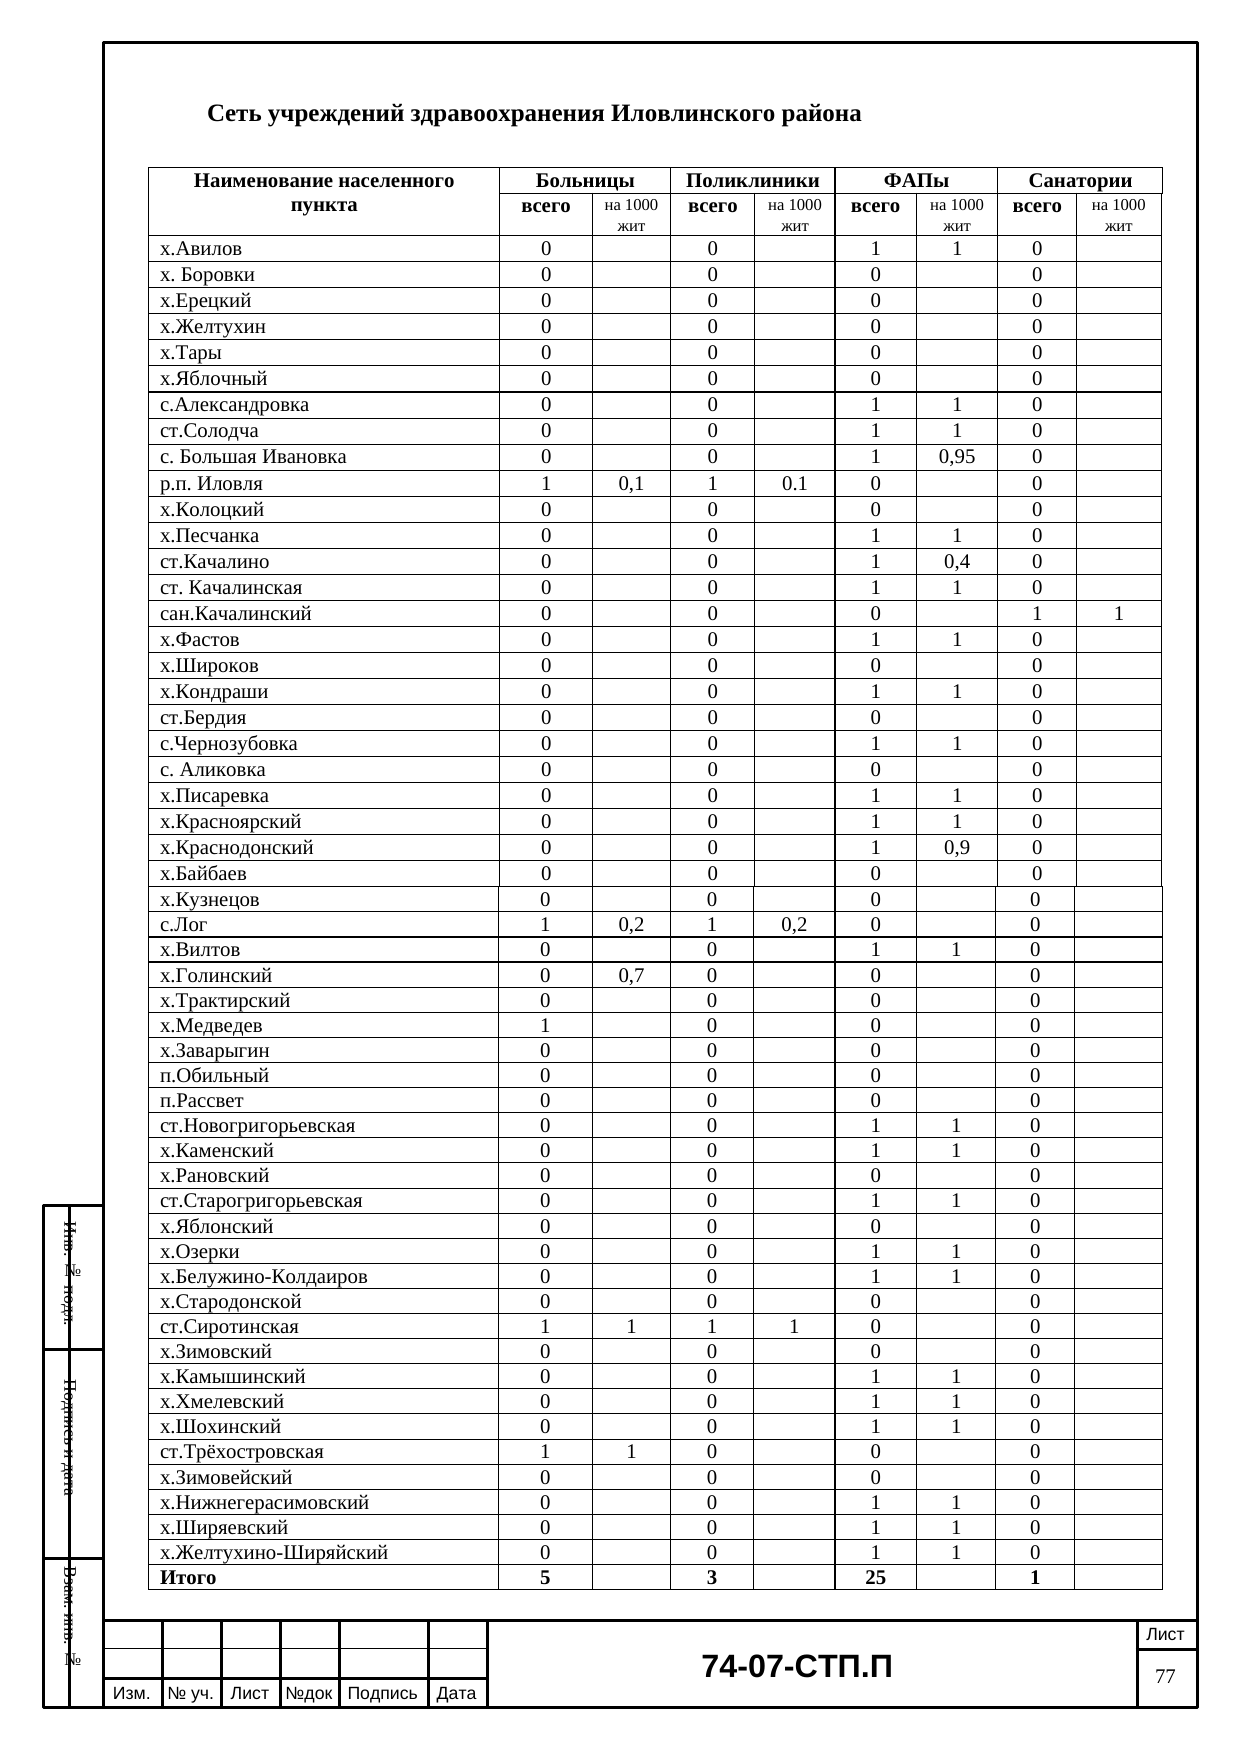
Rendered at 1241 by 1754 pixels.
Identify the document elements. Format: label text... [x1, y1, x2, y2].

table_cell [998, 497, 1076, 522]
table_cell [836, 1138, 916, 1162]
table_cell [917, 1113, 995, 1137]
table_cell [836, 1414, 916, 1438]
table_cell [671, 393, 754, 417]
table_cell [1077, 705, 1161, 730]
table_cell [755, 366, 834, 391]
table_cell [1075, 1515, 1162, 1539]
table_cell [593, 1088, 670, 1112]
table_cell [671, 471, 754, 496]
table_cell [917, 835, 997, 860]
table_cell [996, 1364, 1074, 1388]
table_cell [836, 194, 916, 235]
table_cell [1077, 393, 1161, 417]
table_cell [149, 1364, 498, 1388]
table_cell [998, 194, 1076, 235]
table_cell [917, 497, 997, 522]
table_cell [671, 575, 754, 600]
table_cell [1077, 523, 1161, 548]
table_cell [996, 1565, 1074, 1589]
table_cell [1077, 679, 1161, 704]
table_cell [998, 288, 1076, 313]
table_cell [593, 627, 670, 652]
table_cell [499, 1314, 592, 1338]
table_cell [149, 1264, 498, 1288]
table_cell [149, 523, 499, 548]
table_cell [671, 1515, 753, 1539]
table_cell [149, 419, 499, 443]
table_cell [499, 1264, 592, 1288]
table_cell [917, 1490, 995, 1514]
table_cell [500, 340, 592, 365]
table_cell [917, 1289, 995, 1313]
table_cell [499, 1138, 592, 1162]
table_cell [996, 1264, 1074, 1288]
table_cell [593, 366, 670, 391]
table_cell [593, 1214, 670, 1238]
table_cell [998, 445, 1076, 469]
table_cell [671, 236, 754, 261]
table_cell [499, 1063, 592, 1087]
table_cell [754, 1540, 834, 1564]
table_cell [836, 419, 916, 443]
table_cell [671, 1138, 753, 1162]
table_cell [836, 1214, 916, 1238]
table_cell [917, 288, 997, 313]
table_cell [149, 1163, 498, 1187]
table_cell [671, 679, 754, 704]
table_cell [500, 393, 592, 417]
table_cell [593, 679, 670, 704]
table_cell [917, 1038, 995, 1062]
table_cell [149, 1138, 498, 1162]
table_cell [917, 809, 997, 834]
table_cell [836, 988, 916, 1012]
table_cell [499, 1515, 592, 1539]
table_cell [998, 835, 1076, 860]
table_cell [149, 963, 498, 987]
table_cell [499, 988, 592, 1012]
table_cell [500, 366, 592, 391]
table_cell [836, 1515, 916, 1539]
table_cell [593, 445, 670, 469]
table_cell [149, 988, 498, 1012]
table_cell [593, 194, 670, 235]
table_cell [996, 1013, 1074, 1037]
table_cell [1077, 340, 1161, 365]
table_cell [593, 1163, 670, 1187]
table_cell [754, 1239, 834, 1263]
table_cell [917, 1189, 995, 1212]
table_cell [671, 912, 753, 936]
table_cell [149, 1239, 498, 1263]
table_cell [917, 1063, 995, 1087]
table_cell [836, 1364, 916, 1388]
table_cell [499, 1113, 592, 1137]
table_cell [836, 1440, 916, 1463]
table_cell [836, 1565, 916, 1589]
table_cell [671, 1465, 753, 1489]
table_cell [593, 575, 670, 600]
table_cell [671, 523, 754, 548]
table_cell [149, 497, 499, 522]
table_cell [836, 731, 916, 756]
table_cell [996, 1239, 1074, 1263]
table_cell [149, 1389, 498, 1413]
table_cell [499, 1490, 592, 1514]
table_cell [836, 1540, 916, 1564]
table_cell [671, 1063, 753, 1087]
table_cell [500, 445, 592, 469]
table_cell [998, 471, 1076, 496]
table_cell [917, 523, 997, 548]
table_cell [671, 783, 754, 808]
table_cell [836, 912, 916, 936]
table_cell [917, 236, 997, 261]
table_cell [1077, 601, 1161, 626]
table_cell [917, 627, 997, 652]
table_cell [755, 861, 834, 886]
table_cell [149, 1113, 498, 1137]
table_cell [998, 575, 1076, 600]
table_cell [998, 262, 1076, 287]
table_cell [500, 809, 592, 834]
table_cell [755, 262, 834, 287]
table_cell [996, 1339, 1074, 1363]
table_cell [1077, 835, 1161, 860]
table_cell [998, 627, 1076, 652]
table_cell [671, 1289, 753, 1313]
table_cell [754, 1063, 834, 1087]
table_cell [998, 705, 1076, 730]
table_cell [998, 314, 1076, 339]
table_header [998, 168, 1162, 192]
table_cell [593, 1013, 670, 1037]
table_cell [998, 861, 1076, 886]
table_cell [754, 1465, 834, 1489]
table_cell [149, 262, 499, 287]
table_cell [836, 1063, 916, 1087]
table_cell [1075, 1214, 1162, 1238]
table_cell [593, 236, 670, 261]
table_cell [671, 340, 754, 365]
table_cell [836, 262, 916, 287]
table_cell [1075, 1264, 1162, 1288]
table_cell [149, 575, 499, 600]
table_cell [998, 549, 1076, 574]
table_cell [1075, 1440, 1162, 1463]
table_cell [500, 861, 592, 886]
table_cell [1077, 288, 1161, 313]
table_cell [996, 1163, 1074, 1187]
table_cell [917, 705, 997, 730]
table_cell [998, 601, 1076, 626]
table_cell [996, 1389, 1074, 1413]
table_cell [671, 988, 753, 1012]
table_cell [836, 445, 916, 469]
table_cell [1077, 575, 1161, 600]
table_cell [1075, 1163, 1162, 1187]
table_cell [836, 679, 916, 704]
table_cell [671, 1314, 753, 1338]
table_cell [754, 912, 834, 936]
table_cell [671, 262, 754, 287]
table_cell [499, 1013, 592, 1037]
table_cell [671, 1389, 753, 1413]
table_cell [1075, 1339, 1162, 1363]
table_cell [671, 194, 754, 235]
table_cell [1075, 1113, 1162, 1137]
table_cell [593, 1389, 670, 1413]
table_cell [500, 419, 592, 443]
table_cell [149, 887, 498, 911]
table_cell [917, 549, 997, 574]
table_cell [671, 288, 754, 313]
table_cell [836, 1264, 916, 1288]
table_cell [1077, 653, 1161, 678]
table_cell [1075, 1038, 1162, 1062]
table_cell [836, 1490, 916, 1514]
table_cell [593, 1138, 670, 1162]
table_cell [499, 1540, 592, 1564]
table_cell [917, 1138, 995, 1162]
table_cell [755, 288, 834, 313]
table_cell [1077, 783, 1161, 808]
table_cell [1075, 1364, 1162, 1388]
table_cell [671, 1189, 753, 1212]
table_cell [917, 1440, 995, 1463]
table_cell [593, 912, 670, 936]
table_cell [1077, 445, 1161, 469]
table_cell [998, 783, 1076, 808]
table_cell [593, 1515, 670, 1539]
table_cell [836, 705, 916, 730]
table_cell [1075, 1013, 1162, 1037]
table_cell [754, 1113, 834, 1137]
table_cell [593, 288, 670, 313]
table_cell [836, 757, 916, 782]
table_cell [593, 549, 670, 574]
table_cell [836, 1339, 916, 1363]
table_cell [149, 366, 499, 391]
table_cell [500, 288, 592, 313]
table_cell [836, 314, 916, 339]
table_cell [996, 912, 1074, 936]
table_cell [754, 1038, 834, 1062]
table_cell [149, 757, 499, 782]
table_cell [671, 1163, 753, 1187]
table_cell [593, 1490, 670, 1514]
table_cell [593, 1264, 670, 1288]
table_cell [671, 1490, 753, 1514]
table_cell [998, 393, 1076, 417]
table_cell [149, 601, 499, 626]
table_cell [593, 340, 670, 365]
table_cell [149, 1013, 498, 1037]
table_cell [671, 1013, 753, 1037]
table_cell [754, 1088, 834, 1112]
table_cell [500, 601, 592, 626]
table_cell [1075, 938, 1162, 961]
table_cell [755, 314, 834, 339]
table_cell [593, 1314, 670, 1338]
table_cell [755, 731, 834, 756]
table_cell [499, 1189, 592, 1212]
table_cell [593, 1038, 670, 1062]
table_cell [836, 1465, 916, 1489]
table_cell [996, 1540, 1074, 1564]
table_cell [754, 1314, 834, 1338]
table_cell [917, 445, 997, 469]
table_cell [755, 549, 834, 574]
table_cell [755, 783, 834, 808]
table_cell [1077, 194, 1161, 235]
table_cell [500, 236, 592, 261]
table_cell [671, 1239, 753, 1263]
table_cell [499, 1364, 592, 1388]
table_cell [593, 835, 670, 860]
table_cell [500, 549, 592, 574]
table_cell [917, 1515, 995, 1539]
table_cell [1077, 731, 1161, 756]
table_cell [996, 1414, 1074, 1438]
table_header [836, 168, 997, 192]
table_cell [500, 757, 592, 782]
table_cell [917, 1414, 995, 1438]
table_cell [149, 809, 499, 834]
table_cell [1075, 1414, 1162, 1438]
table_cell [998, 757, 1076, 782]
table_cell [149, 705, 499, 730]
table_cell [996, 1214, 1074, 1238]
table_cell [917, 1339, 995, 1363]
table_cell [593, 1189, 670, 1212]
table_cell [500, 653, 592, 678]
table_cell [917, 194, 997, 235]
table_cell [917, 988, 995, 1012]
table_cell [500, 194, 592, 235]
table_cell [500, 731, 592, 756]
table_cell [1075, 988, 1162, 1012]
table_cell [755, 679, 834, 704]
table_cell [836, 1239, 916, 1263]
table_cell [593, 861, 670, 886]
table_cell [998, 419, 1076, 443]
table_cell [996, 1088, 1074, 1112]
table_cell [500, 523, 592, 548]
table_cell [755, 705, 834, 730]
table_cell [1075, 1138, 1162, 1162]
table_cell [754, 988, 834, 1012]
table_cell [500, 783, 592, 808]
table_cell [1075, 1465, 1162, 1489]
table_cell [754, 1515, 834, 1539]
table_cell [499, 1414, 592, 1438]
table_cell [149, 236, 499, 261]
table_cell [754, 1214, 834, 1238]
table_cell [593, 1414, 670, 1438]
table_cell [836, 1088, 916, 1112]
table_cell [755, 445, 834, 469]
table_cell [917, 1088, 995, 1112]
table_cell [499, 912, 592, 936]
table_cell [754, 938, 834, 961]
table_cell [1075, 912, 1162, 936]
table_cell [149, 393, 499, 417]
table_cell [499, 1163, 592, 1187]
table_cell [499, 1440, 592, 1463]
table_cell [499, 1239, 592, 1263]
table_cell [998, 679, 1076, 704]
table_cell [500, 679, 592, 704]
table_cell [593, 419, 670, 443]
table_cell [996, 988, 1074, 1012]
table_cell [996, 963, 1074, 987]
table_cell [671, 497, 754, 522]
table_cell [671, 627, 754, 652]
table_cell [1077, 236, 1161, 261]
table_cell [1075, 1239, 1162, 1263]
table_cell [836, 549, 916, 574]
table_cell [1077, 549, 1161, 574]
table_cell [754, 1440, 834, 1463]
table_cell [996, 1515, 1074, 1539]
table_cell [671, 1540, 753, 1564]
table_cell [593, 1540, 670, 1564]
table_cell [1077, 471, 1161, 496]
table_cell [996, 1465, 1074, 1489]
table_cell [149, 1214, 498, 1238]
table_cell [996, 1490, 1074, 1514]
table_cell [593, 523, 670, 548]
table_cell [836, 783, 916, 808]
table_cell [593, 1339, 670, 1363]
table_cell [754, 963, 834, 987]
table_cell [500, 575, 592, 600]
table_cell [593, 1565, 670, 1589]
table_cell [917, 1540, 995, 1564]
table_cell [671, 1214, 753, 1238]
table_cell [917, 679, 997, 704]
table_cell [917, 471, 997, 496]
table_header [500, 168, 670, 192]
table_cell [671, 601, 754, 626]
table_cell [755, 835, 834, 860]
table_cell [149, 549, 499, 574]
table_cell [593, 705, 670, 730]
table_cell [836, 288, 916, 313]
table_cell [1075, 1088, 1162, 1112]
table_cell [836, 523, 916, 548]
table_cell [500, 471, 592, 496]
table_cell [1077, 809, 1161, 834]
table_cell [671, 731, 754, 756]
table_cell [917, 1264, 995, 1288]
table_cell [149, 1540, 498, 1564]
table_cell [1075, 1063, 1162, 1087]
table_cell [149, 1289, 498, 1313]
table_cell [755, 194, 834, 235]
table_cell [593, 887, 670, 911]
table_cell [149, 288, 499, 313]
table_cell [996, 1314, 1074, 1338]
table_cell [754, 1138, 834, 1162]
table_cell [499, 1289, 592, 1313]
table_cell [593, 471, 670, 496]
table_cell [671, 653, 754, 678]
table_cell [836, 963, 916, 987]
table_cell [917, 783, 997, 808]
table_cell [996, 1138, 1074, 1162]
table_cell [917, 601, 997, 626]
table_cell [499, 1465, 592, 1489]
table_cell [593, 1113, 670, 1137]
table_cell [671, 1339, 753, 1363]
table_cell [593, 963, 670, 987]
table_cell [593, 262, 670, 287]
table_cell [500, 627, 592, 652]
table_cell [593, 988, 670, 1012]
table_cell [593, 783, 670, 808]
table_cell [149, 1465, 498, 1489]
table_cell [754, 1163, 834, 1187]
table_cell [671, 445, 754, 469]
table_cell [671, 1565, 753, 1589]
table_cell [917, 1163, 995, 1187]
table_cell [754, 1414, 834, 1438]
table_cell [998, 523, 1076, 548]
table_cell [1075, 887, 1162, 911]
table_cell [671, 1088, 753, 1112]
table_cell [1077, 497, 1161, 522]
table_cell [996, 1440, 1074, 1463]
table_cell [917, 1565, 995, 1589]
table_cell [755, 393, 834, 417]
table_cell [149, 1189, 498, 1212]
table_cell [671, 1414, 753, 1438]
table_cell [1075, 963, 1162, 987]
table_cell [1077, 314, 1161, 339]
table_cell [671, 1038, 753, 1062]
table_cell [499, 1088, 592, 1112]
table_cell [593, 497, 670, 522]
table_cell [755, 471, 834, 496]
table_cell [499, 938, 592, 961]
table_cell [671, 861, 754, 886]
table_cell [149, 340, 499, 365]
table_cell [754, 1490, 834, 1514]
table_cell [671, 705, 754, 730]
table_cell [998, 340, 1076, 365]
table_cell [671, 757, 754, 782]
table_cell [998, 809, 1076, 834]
text На территории района действует приют временного содержания детей в х. Медведев.Сеть учреждений здравоохранения Иловлинского района [118, 98, 1172, 127]
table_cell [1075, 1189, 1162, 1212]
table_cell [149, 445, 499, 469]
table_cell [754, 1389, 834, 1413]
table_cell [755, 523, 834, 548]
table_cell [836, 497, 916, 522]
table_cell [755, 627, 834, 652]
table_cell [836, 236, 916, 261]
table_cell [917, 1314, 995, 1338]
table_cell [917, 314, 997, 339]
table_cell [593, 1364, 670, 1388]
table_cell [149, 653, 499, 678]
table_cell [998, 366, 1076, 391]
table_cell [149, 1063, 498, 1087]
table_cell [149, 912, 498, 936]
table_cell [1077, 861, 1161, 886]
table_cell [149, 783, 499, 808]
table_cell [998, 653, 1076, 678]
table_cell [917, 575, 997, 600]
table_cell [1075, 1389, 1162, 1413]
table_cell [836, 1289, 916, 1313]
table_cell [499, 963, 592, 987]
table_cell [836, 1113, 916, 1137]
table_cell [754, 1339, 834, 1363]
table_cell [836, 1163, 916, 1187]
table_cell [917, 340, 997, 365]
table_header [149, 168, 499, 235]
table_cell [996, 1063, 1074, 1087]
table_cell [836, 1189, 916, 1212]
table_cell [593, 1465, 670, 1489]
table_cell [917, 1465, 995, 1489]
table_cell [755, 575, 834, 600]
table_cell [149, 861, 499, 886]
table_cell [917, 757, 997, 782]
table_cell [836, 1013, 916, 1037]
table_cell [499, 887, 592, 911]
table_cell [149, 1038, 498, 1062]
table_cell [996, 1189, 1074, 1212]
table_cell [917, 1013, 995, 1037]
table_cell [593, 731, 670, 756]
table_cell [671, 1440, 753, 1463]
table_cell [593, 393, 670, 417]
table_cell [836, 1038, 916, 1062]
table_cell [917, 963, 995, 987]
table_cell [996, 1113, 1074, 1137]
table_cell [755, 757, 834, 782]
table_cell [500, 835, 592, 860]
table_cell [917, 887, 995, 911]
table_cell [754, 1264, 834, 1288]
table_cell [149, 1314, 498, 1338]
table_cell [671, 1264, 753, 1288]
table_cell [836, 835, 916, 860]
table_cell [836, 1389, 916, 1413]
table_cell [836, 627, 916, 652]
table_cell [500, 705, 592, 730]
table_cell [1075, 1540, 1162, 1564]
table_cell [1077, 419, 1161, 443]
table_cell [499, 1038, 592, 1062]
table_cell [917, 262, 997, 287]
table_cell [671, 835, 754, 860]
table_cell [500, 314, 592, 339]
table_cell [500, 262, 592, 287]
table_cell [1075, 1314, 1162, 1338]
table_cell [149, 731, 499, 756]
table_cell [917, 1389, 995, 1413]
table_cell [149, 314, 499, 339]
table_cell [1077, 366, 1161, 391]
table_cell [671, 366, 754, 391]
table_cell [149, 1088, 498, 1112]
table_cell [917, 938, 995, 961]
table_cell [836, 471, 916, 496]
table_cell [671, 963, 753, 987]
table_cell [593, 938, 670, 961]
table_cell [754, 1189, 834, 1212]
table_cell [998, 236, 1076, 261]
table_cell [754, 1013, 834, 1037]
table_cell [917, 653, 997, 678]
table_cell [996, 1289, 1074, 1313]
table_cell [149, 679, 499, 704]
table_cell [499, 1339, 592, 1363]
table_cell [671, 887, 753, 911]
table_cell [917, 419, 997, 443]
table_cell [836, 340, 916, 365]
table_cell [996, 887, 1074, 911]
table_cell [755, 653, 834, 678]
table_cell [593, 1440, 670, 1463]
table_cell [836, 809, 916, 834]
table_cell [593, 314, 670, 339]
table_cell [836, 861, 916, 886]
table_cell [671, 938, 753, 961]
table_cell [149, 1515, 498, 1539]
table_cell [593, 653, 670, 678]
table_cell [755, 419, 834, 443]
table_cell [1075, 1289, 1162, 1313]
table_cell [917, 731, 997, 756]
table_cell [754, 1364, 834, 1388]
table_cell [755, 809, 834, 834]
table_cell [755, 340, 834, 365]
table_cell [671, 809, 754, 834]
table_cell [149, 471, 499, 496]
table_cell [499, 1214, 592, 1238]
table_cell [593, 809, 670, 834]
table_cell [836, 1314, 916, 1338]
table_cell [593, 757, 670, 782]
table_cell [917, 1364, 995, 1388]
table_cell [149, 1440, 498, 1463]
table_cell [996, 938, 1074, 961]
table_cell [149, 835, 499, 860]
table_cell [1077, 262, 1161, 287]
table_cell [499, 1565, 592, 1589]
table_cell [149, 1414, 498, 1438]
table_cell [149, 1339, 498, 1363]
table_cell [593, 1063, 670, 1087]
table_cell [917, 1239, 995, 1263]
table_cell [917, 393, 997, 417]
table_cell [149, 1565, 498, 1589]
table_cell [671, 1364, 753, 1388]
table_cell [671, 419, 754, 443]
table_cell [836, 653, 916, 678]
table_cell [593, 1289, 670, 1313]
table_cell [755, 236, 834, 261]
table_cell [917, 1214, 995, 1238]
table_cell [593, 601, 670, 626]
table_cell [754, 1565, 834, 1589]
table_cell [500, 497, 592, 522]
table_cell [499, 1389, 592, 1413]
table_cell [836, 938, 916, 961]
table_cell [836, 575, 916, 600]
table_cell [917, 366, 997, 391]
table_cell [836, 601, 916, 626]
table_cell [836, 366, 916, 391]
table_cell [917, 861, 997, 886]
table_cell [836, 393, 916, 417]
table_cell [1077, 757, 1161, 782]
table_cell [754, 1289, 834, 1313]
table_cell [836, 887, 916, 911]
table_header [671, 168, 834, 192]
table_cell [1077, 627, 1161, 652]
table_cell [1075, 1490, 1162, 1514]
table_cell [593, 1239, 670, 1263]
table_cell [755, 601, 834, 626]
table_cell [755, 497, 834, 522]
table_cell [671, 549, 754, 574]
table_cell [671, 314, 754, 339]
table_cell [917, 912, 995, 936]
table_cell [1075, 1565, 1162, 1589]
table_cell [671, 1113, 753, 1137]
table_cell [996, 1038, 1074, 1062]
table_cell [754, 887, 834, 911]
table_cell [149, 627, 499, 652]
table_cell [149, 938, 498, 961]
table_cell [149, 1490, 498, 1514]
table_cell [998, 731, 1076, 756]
